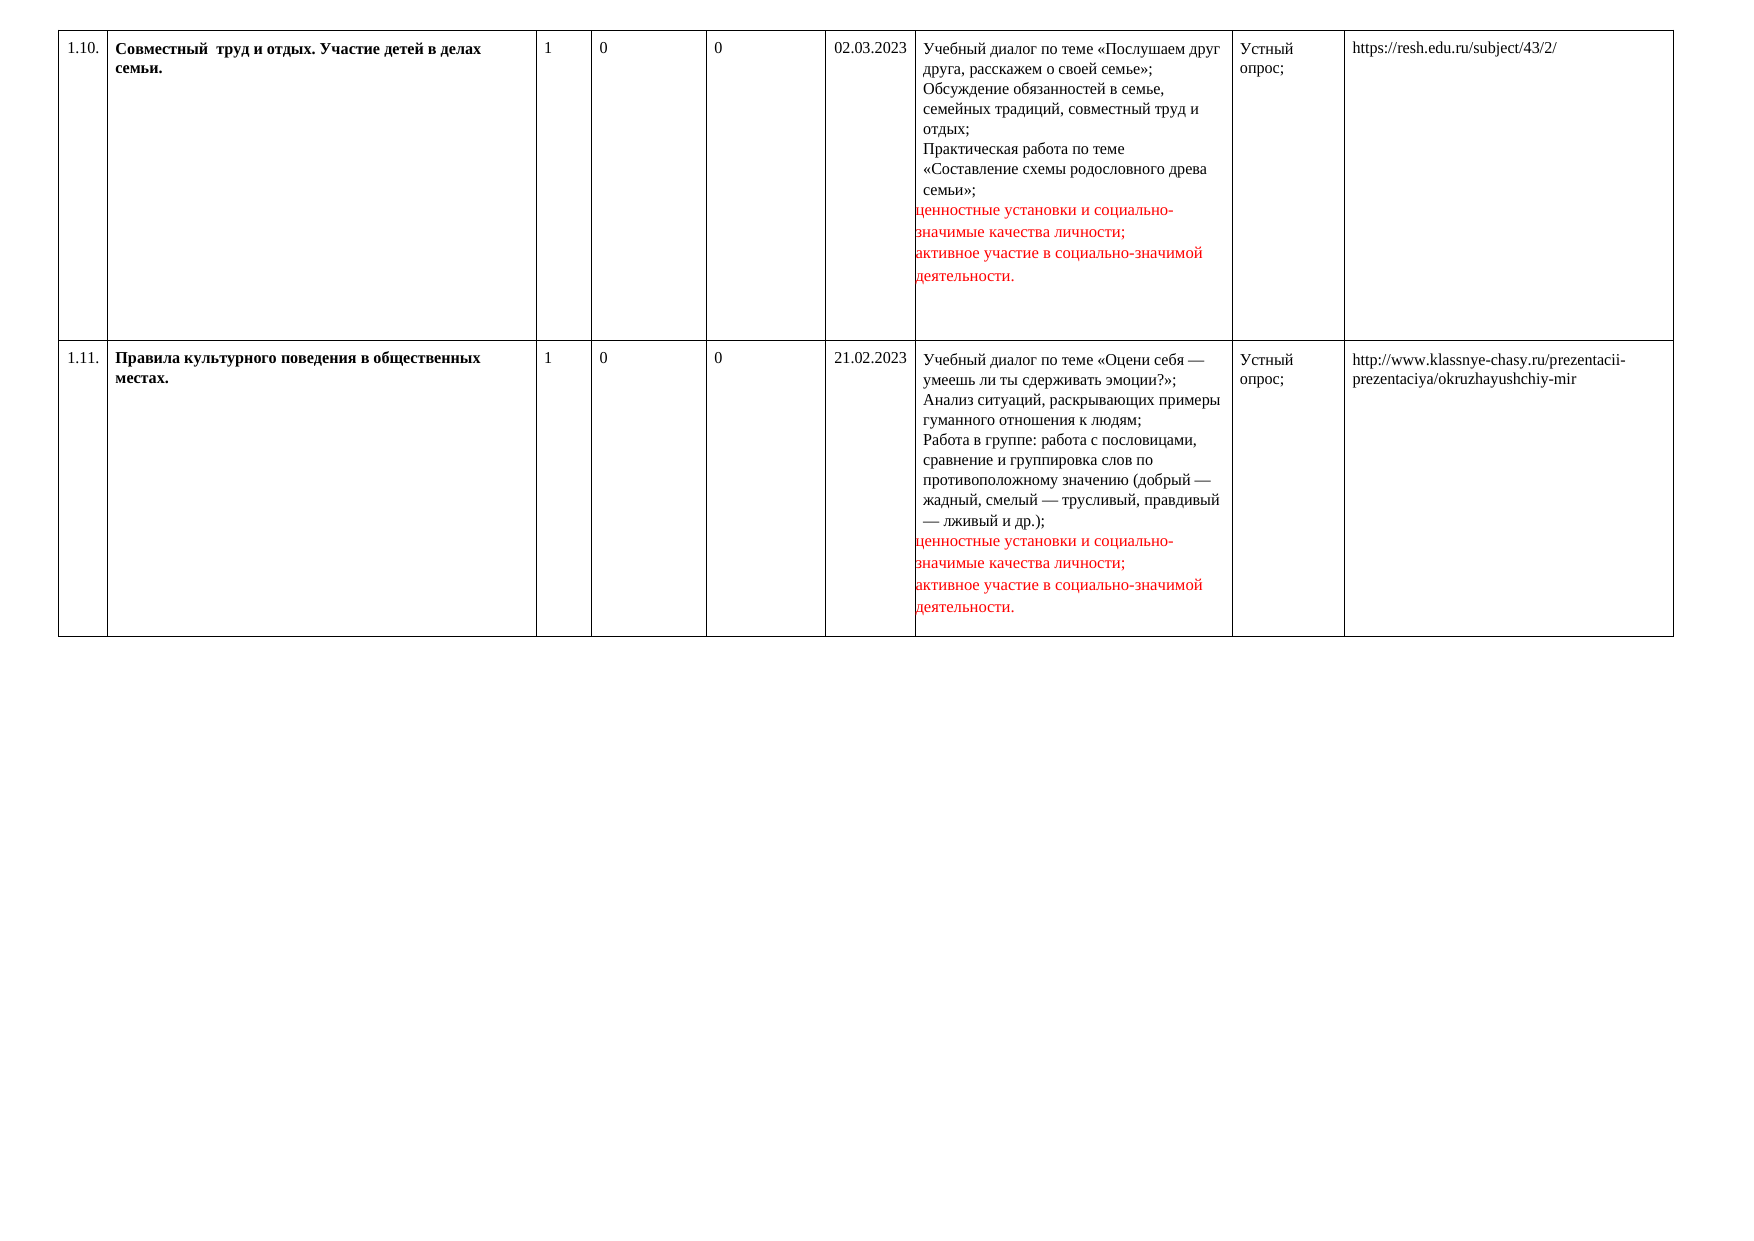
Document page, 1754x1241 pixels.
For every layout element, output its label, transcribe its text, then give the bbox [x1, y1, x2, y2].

table_cell 1 [537, 341, 591, 636]
table_cell http://www.klassnye-chasy.ru/prezentacii-prezentaciya/okruzhayushchiy-mir [1345, 341, 1673, 636]
table_cell 0 [592, 31, 706, 340]
table_cell 0 [592, 341, 706, 636]
table_cell Совместный труд и отдых. Участие детей в делах семьи. [108, 31, 536, 340]
table_cell 21.02.2023 [826, 341, 915, 636]
table_cell Устный опрос; [1233, 31, 1344, 340]
table_cell Учебный диалог по теме «Оцени себя —умеешь ли ты сдерживать эмоции?»; Анализ ситуаций, раскрывающих примеры гуманного отношения к людям; Работа в группе: работа с пословицами, сравнение и группировка слов по противоположному значению (добрый —жадный, смелый — трусливый, правдивый— лживый и др.); ценностные установки и социально-значимые качества личности; активное участие в социально-значимой деятельности. [916, 341, 1232, 636]
table_cell https://resh.edu.ru/subject/43/2/ [1345, 31, 1673, 340]
table_cell Правила культурного поведения в общественных местах. [108, 341, 536, 636]
table_cell 1.11. [59, 341, 107, 636]
table_cell 02.03.2023 [826, 31, 915, 340]
table_cell 1 [537, 31, 591, 340]
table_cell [916, 31, 1232, 340]
table_cell 0 [707, 341, 825, 636]
table_cell 0 [707, 31, 825, 340]
table_cell Устный опрос; [1233, 341, 1344, 636]
table_cell 1.10. [59, 31, 107, 340]
